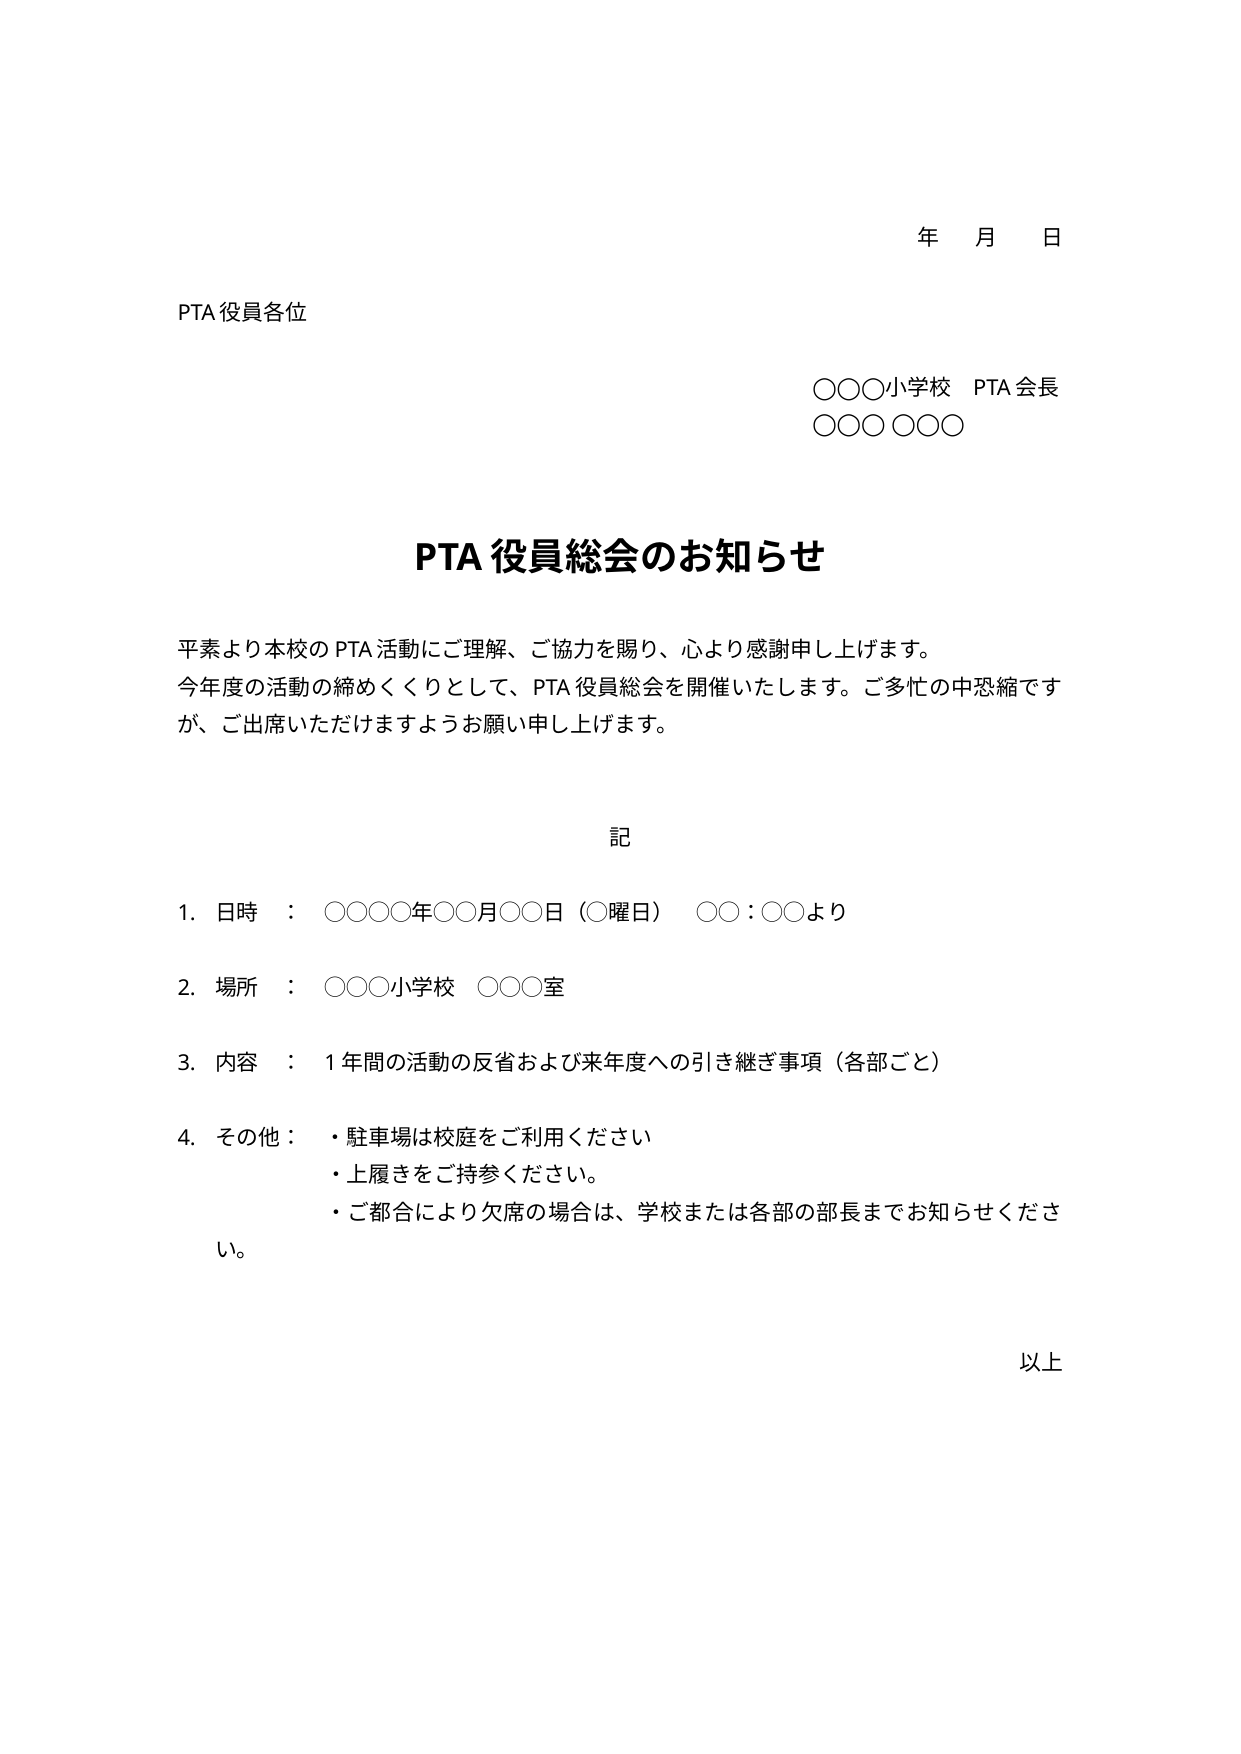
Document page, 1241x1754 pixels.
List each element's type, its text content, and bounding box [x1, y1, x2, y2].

text ◯◯◯ ◯◯◯ [177, 404, 1063, 442]
list その他： ・駐車場は校庭をご利用ください [177, 1117, 1063, 1154]
text 年 月 日 [177, 217, 1063, 254]
list 以上 [215, 1342, 1063, 1379]
text PTA役員各位 [177, 292, 1063, 329]
text 記 [177, 817, 1063, 854]
list ・ご都合により欠席の場合は、学校または各部の部長までお知らせください。 [215, 1192, 1063, 1267]
list 場所 ： ◯◯◯小学校 ◯◯◯室 [177, 967, 1063, 1004]
list ・上履きをご持参ください。 [215, 1154, 1063, 1192]
text ◯◯◯小学校 PTA会長 [177, 367, 1063, 404]
list 内容 ： 1年間の活動の反省および来年度への引き継ぎ事項（各部ごと） [177, 1042, 1063, 1079]
text 今年度の活動の締めくくりとして、PTA役員総会を開催いたします。ご多忙の中恐縮ですが、ご出席いただけますようお願い申し上げます。 [177, 667, 1063, 742]
text PTA役員総会のお知らせ [177, 517, 1063, 592]
list 日時 ： ◯◯◯◯年◯◯月◯◯日（◯曜日） ◯◯：◯◯より [177, 892, 1063, 929]
text 平素より本校のPTA活動にご理解、ご協力を賜り、心より感謝申し上げます。 [177, 629, 1063, 667]
